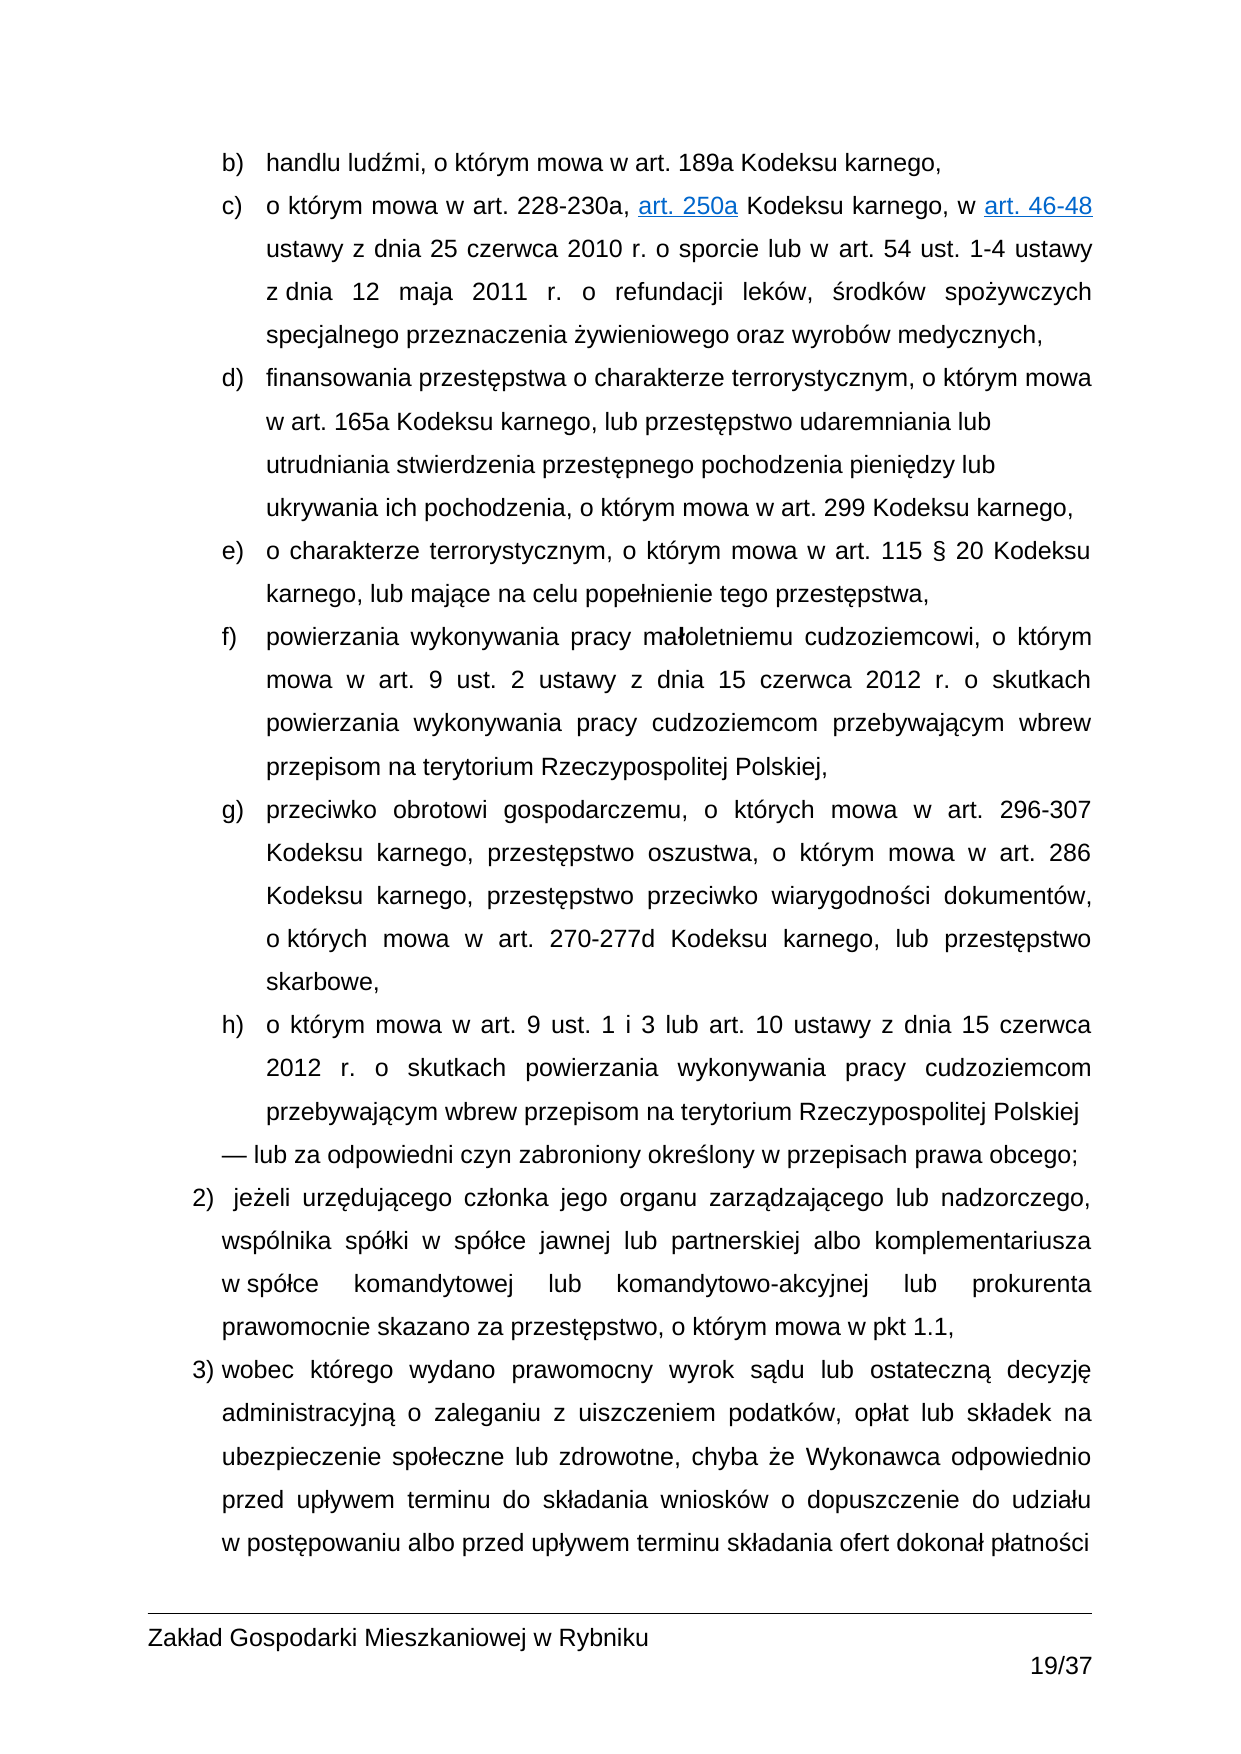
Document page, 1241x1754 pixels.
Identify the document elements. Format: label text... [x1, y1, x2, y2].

list handlu ludźmi, o którym mowa w art. 189a Kodeksu karnego, [222, 148, 1092, 176]
list przeciwko obrotowi gospodarczemu, o których mowa w art. 296-307 Kodeksu karnego, przestępstwo oszustwa, o którym mowa w art. 286 Kodeksu karnego, przestępstwo przeciwko wiarygodności dokumentów, o których mowa w art. 270-277d Kodeksu karnego, lub przestępstwo skarbowe, [222, 794, 1092, 996]
list powierzania wykonywania pracy małoletniemu cudzoziemcowi, o którym mowa w art. 9 ust. 2 ustawy z dnia 15 czerwca 2012 r. o skutkach powierzania wykonywania pracy cudzoziemcom przebywającym wbrew przepisom na terytorium Rzeczypospolitej Polskiej, [222, 622, 1092, 780]
list o którym mowa w art. 9 ust. 1 i 3 lub art. 10 ustawy z dnia 15 czerwca 2012 r. o skutkach powierzania wykonywania pracy cudzoziemcom przebywającym wbrew przepisom na terytorium Rzeczypospolitej Polskiej [222, 1010, 1092, 1125]
list wobec którego wydano prawomocny wyrok sądu lub ostateczną decyzję administracyjną o zaleganiu z uiszczeniem podatków, opłat lub składek na ubezpieczenie społeczne lub zdrowotne, chyba że Wykonawca odpowiednio przed upływem terminu do składania wniosków o dopuszczenie do udziału w postępowaniu albo przed upływem terminu składania ofert dokonał płatności [192, 1355, 1092, 1556]
list finansowania przestępstwa o charakterze terrorystycznym, o którym mowa w art. 165a Kodeksu karnego, lub przestępstwo udaremniania lub [222, 363, 1092, 435]
list jeżeli urzędującego członka jego organu zarządzającego lub nadzorczego, wspólnika spółki w spółce jawnej lub partnerskiej albo komplementariusza w spółce komandytowej lub komandytowo-akcyjnej lub prokurenta prawomocnie skazano za przestępstwo, o którym mowa w pkt 1.1, [192, 1183, 1092, 1341]
list ukrywania ich pochodzenia, o którym mowa w art. 299 Kodeksu karnego, [266, 493, 1092, 521]
list — lub za odpowiedni czyn zabroniony określony w przepisach prawa obcego; [222, 1139, 1092, 1168]
list o którym mowa w art. 228-230a, art. 250a Kodeksu karnego, w art. 46-48 ustawy z dnia 25 czerwca 2010 r. o sporcie lub w art. 54 ust. 1-4 ustawy z dnia 12 maja 2011 r. o refundacji leków, środków spożywczych specjalnego przeznaczenia żywieniowego oraz wyrobów medycznych, [222, 191, 1092, 349]
list utrudniania stwierdzenia przestępnego pochodzenia pieniędzy lub [266, 449, 1092, 478]
list o charakterze terrorystycznym, o którym mowa w art. 115 § 20 Kodeksu karnego, lub mające na celu popełnienie tego przestępstwa, [222, 536, 1092, 608]
